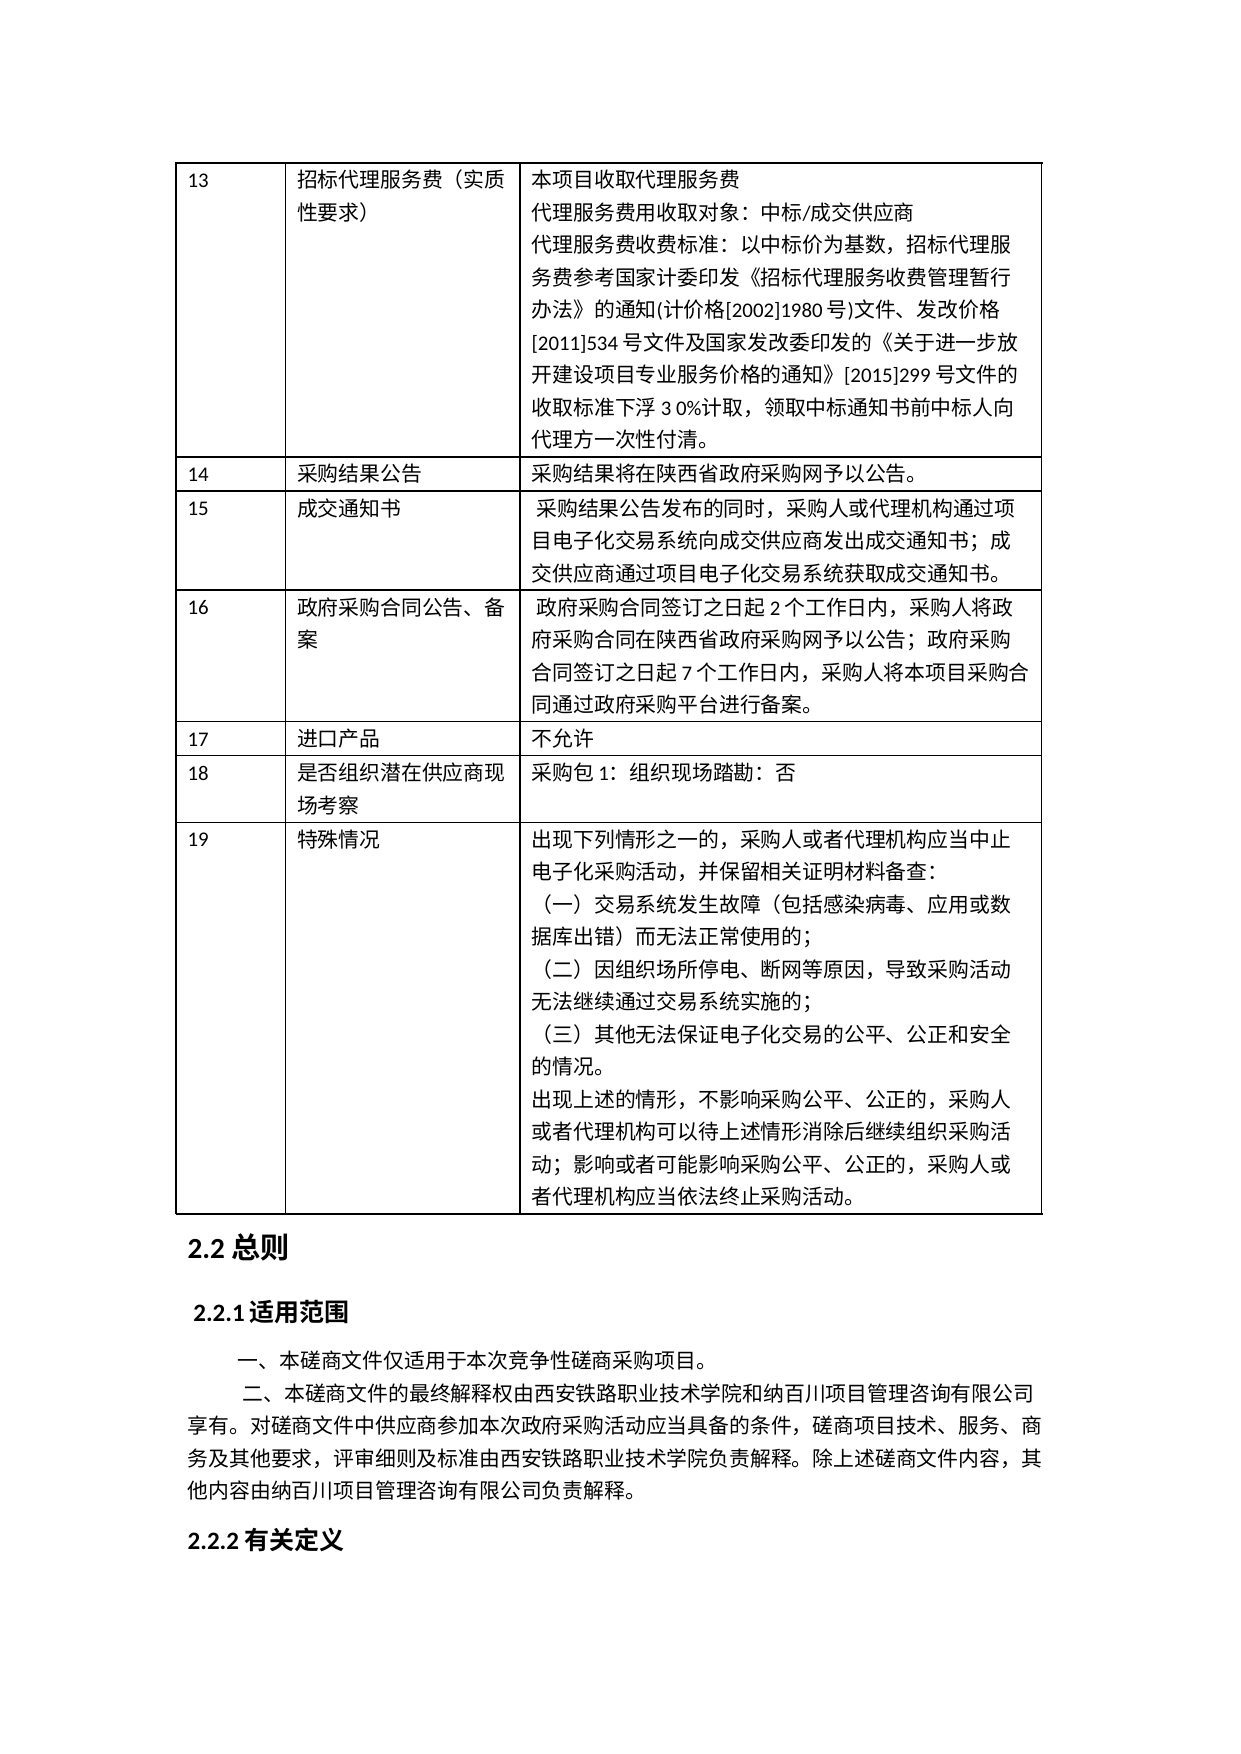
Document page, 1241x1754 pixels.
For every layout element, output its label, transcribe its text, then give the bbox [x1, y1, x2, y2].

table_cell 采购包1：组织现场踏勘：否 [521, 756, 1041, 821]
text 2.2.2有关定义 [187, 1507, 1053, 1572]
table_cell 采购结果将在陕西省政府采购网予以公告。 [521, 458, 1041, 490]
table_cell 成交通知书 [286, 492, 519, 589]
text 二、本磋商文件的最终解释权由西安铁路职业技术学院和纳百川项目管理咨询有限公司享有。对磋商文件中供应商参加本次政府采购活动应当具备的条件，磋商项目技术、服务、商务及其他要求，评审细则及标准由西安铁路职业技术学院负责解释。除上述磋商文件内容，其他内容由纳百川项目管理咨询有限公司负责解释。 [187, 1377, 1053, 1507]
table_cell 特殊情况 [286, 823, 519, 1213]
table_cell 17 [177, 722, 285, 755]
table_cell 15 [177, 492, 285, 589]
table_cell 不允许 [521, 722, 1041, 755]
table_cell 16 [177, 591, 285, 721]
table_cell 政府采购合同签订之日起2个工作日内，采购人将政府采购合同在陕西省政府采购网予以公告；政府采购合同签订之日起7个工作日内，采购人将本项目采购合同通过政府采购平台进行备案。 [521, 591, 1041, 721]
table_cell 采购结果公告 [286, 458, 519, 490]
table_cell 19 [177, 823, 285, 1213]
table_cell 本项目收取代理服务费 代理服务费用收取对象：中标/成交供应商 代理服务费收费标准：以中标价为基数，招标代理服务费参考国家计委印发《招标代理服务收费管理暂行办法》的通知(计价格[2002]1980号)文件、发改价格[2011]534号文件及国家发改委印发的《关于进一步放开建设项目专业服务价格的通知》[2015]299号文件的收取标准下浮3 0%计取，领取中标通知书前中标人向代理方一次性付清。 [521, 164, 1041, 456]
table_cell 招标代理服务费（实质性要求） [286, 164, 519, 456]
table_cell 14 [177, 458, 285, 490]
text 2.2.1适用范围 [187, 1279, 1053, 1344]
text 2.2总则 [187, 1214, 1053, 1279]
table_cell 13 [177, 164, 285, 456]
table_cell 采购结果公告发布的同时，采购人或代理机构通过项目电子化交易系统向成交供应商发出成交通知书；成交供应商通过项目电子化交易系统获取成交通知书。 [521, 492, 1041, 589]
table_cell 出现下列情形之一的，采购人或者代理机构应当中止电子化采购活动，并保留相关证明材料备查： （一）交易系统发生故障（包括感染病毒、应用或数据库出错）而无法正常使用的； （二）因组织场所停电、断网等原因，导致采购活动无法继续通过交易系统实施的； （三）其他无法保证电子化交易的公平、公正和安全的情况。 出现上述的情形，不影响采购公平、公正的，采购人或者代理机构可以待上述情形消除后继续组织采购活动；影响或者可能影响采购公平、公正的，采购人或者代理机构应当依法终止采购活动。 [521, 823, 1041, 1213]
table_cell 政府采购合同公告、备案 [286, 591, 519, 721]
table_cell 进口产品 [286, 722, 519, 755]
table_cell 18 [177, 756, 285, 821]
table_cell 是否组织潜在供应商现场考察 [286, 756, 519, 821]
text 一、本磋商文件仅适用于本次竞争性磋商采购项目。 [187, 1344, 1053, 1377]
